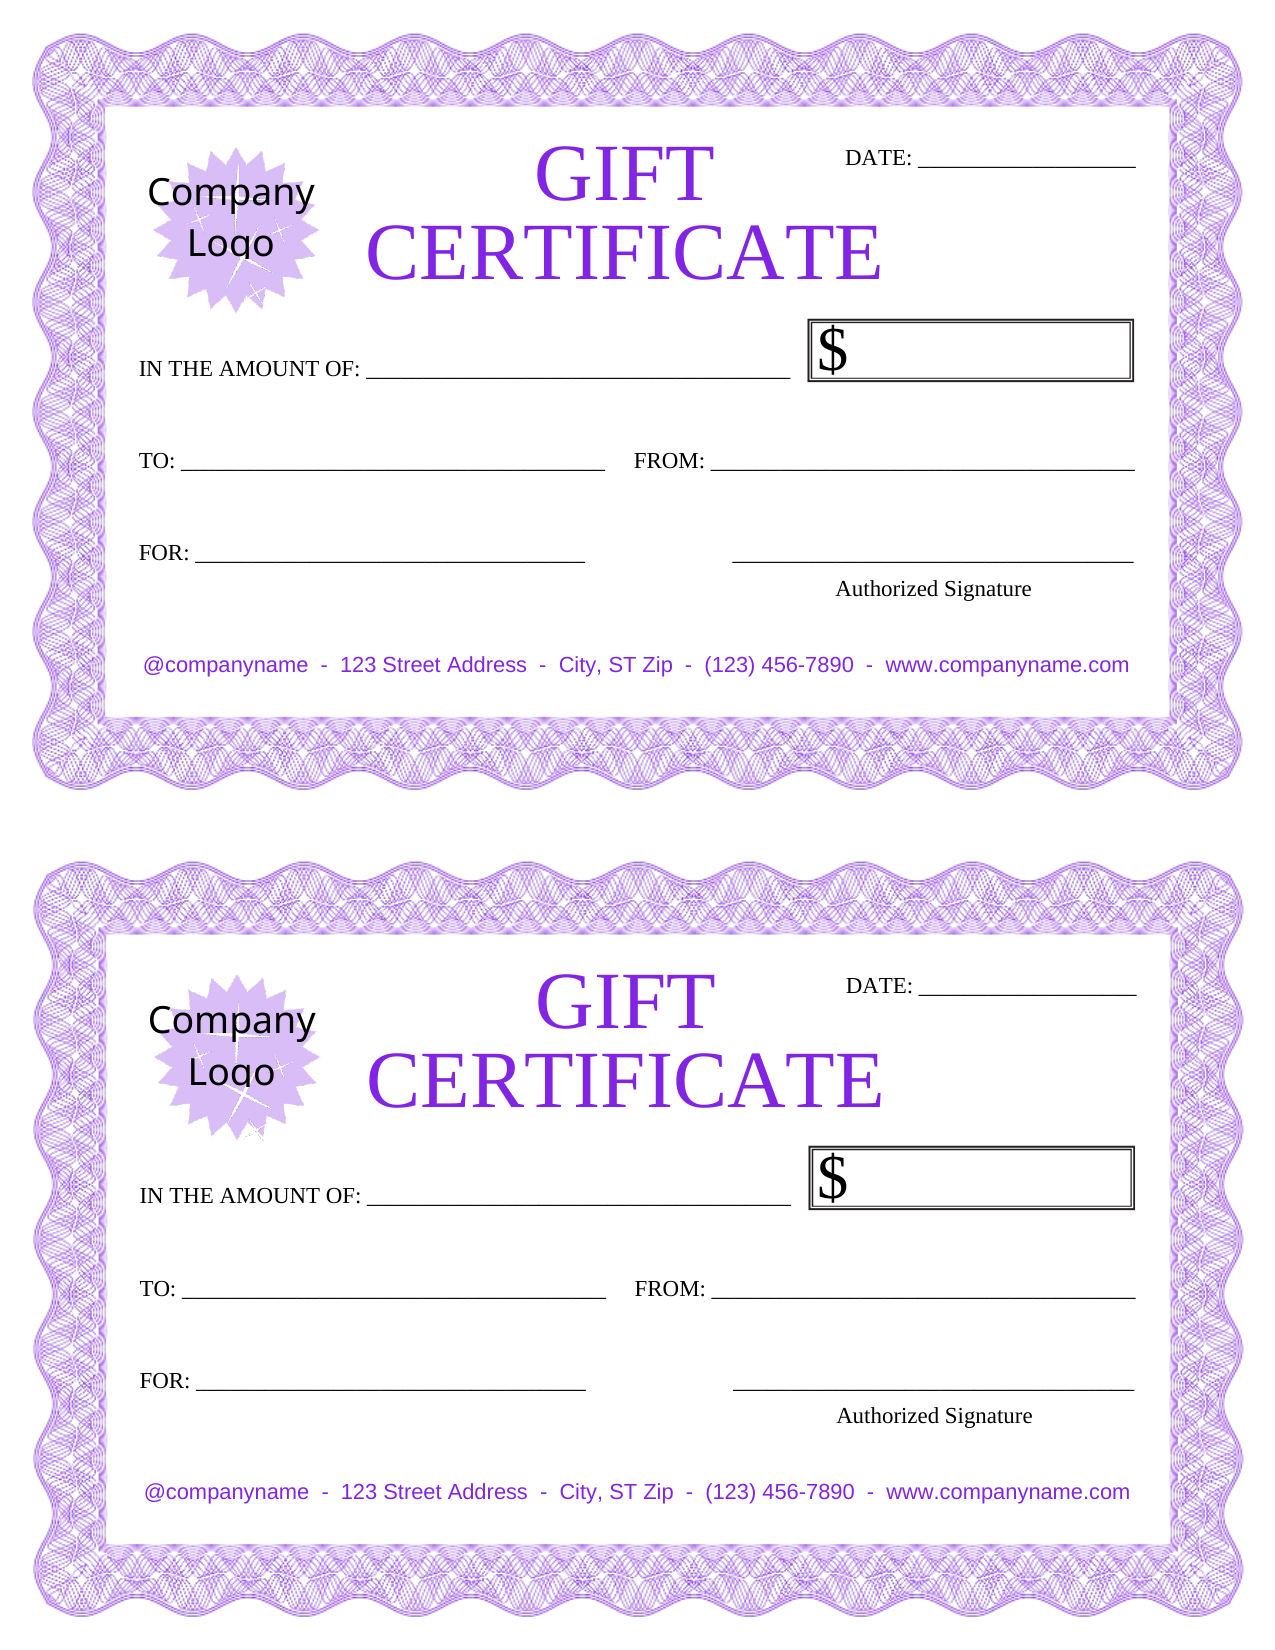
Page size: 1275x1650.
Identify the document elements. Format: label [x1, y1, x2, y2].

picture [31, 24, 1244, 800]
picture [32, 852, 1245, 1627]
